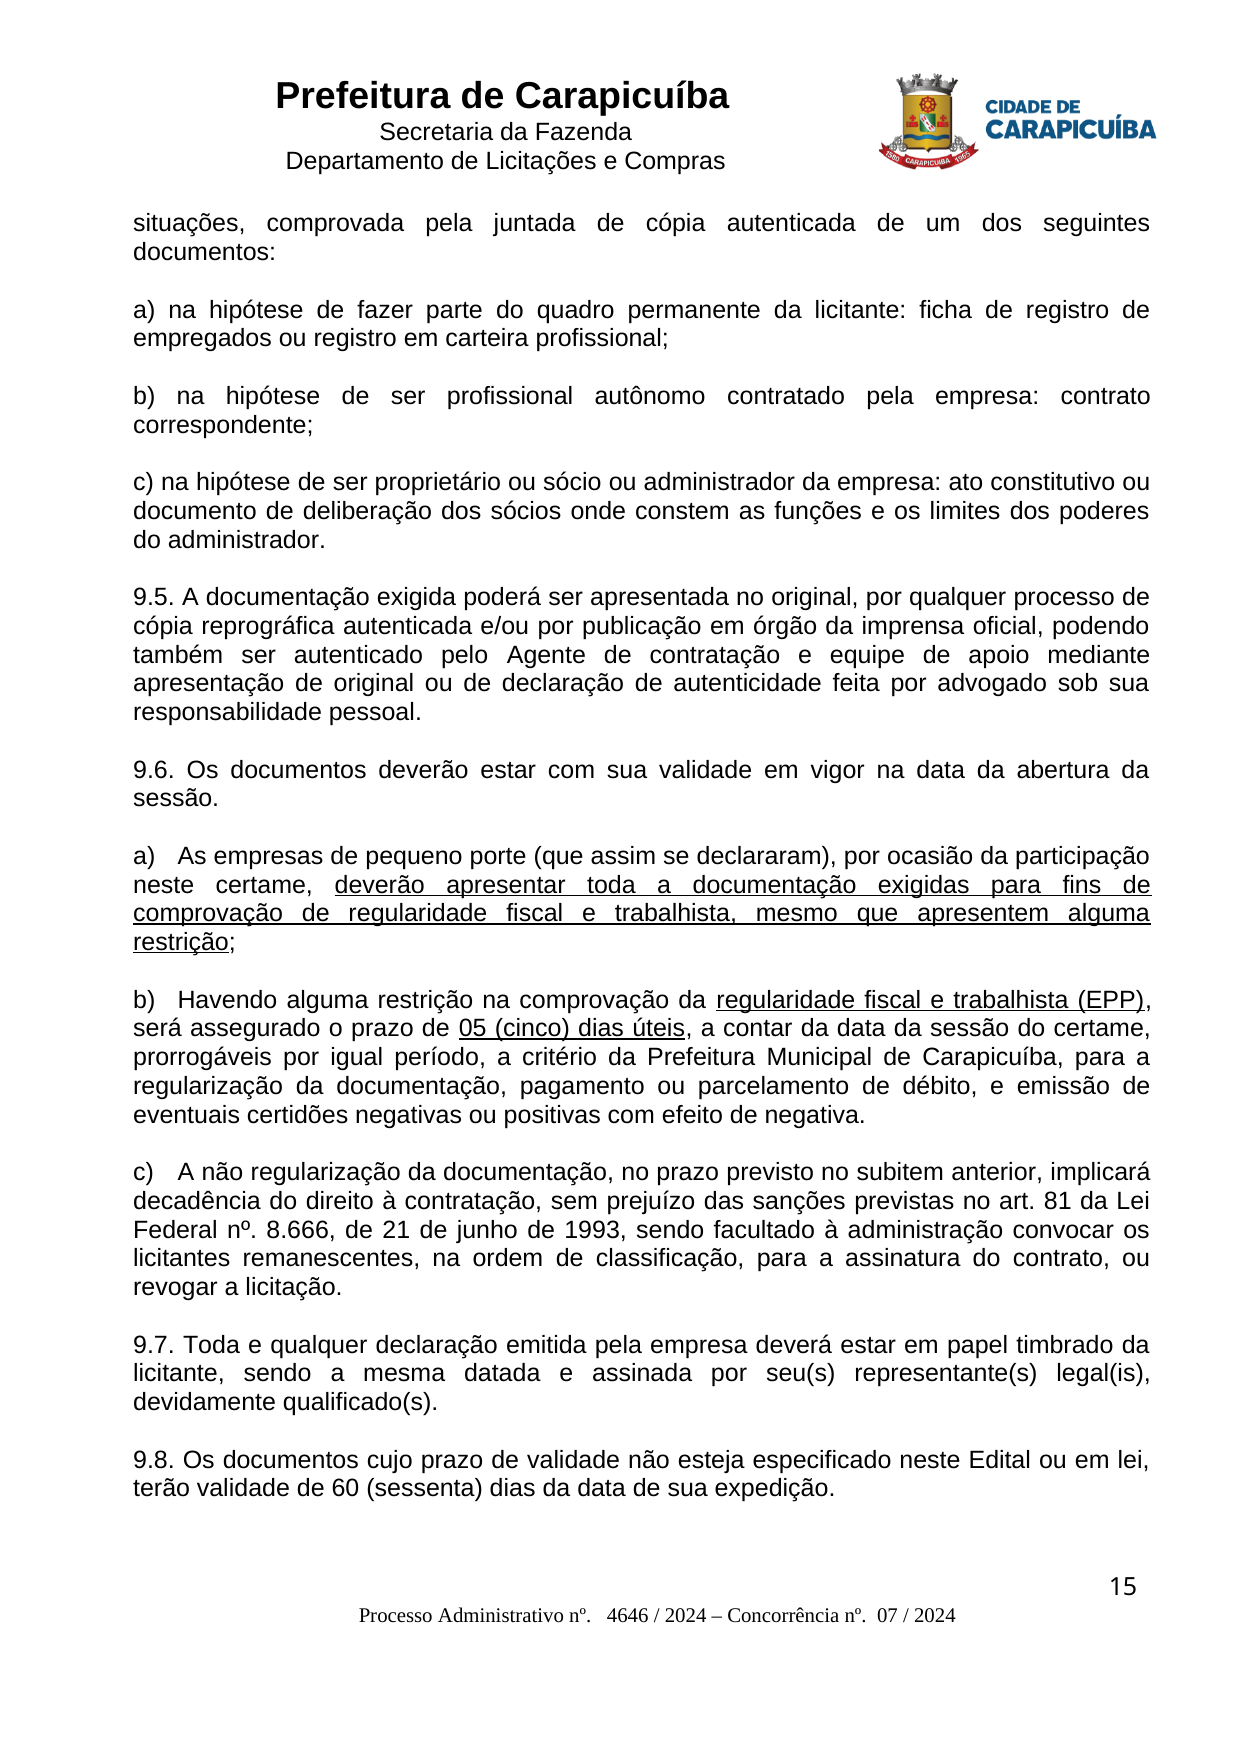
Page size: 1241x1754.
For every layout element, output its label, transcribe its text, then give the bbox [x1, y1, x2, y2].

text a) na hipótese de fazer parte do quadro permanente da licitante: ficha de registro de empregados ou registro em carteira profissional; [133, 295, 1152, 352]
text 9.5. A documentação exigida poderá ser apresentada no original, por qualquer processo de cópia reprográfica autenticada e/ou por publicação em órgão da imprensa oficial, podendo também ser autenticado pelo Agente de contratação e equipe de apoio mediante apresentação de original ou de declaração de autenticidade feita por advogado sob sua responsabilidade pessoal. [133, 582, 1152, 726]
list A não regularização da documentação, no prazo previsto no subitem anterior, implicará decadência do direito à contratação, sem prejuízo das sanções previstas no art. 81 da Lei Federal nº. 8.666, de 21 de junho de 1993, sendo facultado à administração convocar os licitantes remanescentes, na ordem de classificação, para a assinatura do contrato, ou revogar a licitação. [133, 1157, 1152, 1301]
picture [877, 65, 1159, 172]
text c) na hipótese de ser proprietário ou sócio ou administrador da empresa: ato constitutivo ou documento de deliberação dos sócios onde constem as funções e os limites dos poderes do administrador. [133, 467, 1152, 553]
text 9.6. Os documentos deverão estar com sua validade em vigor na data da abertura da sessão. [133, 755, 1152, 812]
text b) na hipótese de ser profissional autônomo contratado pela empresa: contrato correspondente; [133, 381, 1152, 438]
text 9.8. Os documentos cujo prazo de validade não esteja especificado neste Edital ou em lei, terão validade de 60 (sessenta) dias da data de sua expedição. [133, 1445, 1152, 1502]
list As empresas de pequeno porte (que assim se declararam), por ocasião da participação neste certame, deverão apresentar toda a documentação exigidas para fins de comprovação de regularidade fiscal e trabalhista, mesmo que apresentem alguma restrição; [133, 841, 1152, 956]
text 9.7. Toda e qualquer declaração emitida pela empresa deverá estar em papel timbrado da licitante, sendo a mesma datada e assinada por seu(s) representante(s) legal(is), devidamente qualificado(s). [133, 1330, 1152, 1416]
list Havendo alguma restrição na comprovação da regularidade fiscal e trabalhista (EPP), será assegurado o prazo de 05 (cinco) dias úteis, a contar da data da sessão do certame, prorrogáveis por igual período, a critério da Prefeitura Municipal de Carapicuíba, para a regularização da documentação, pagamento ou parcelamento de débito, e emissão de eventuais certidões negativas ou positivas com efeito de negativa. [133, 985, 1152, 1128]
